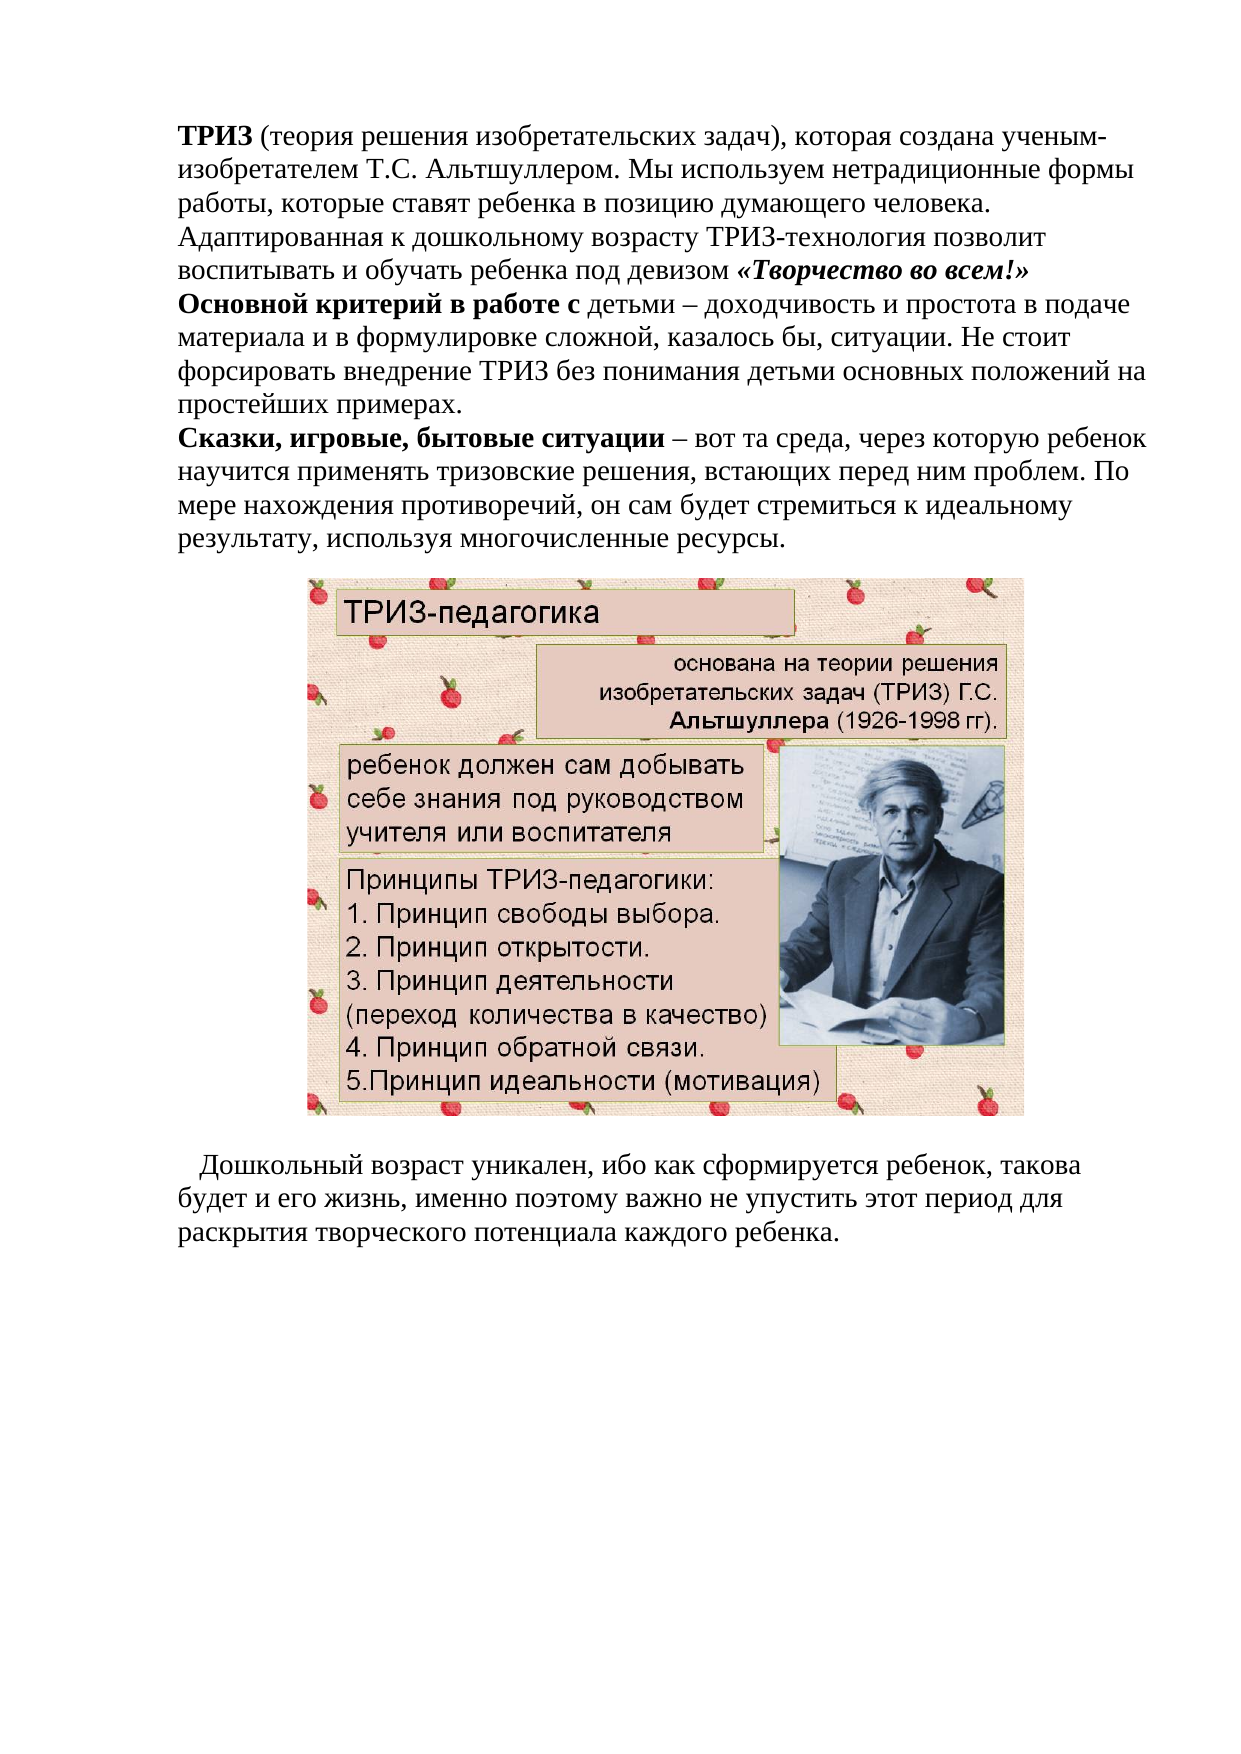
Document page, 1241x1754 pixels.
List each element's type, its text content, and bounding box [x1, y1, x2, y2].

text Сказки, игровые, бытовые ситуации – вот та среда, через которую ребенок научится применять тризовские решения, встающих перед ним проблем. По мере нахождения противоречий, он сам будет стремиться к идеальному результату, используя многочисленные ресурсы. [177, 420, 1152, 554]
text Основной критерий в работе с детьми – доходчивость и простота в подаче материала и в формулировке сложной, казалось бы, ситуации. Не стоит форсировать внедрение ТРИЗ без понимания детьми основных положений на простейших примерах. [177, 286, 1152, 420]
text ТРИЗ (теория решения изобретательских задач), которая создана ученым-изобретателем Т.С. Альтшуллером. Мы используем нетрадиционные формы работы, которые ставят ребенка в позицию думающего человека. Адаптированная к дошкольному возрасту ТРИЗ-технология позволит воспитывать и обучать ребенка под девизом «Творчество во всем!» [177, 118, 1152, 286]
picture [307, 578, 1025, 1116]
text Дошкольный возраст уникален, ибо как сформируется ребенок, такова будет и его жизнь, именно поэтому важно не упустить этот период для раскрытия творческого потенциала каждого ребенка. [177, 1147, 1152, 1247]
